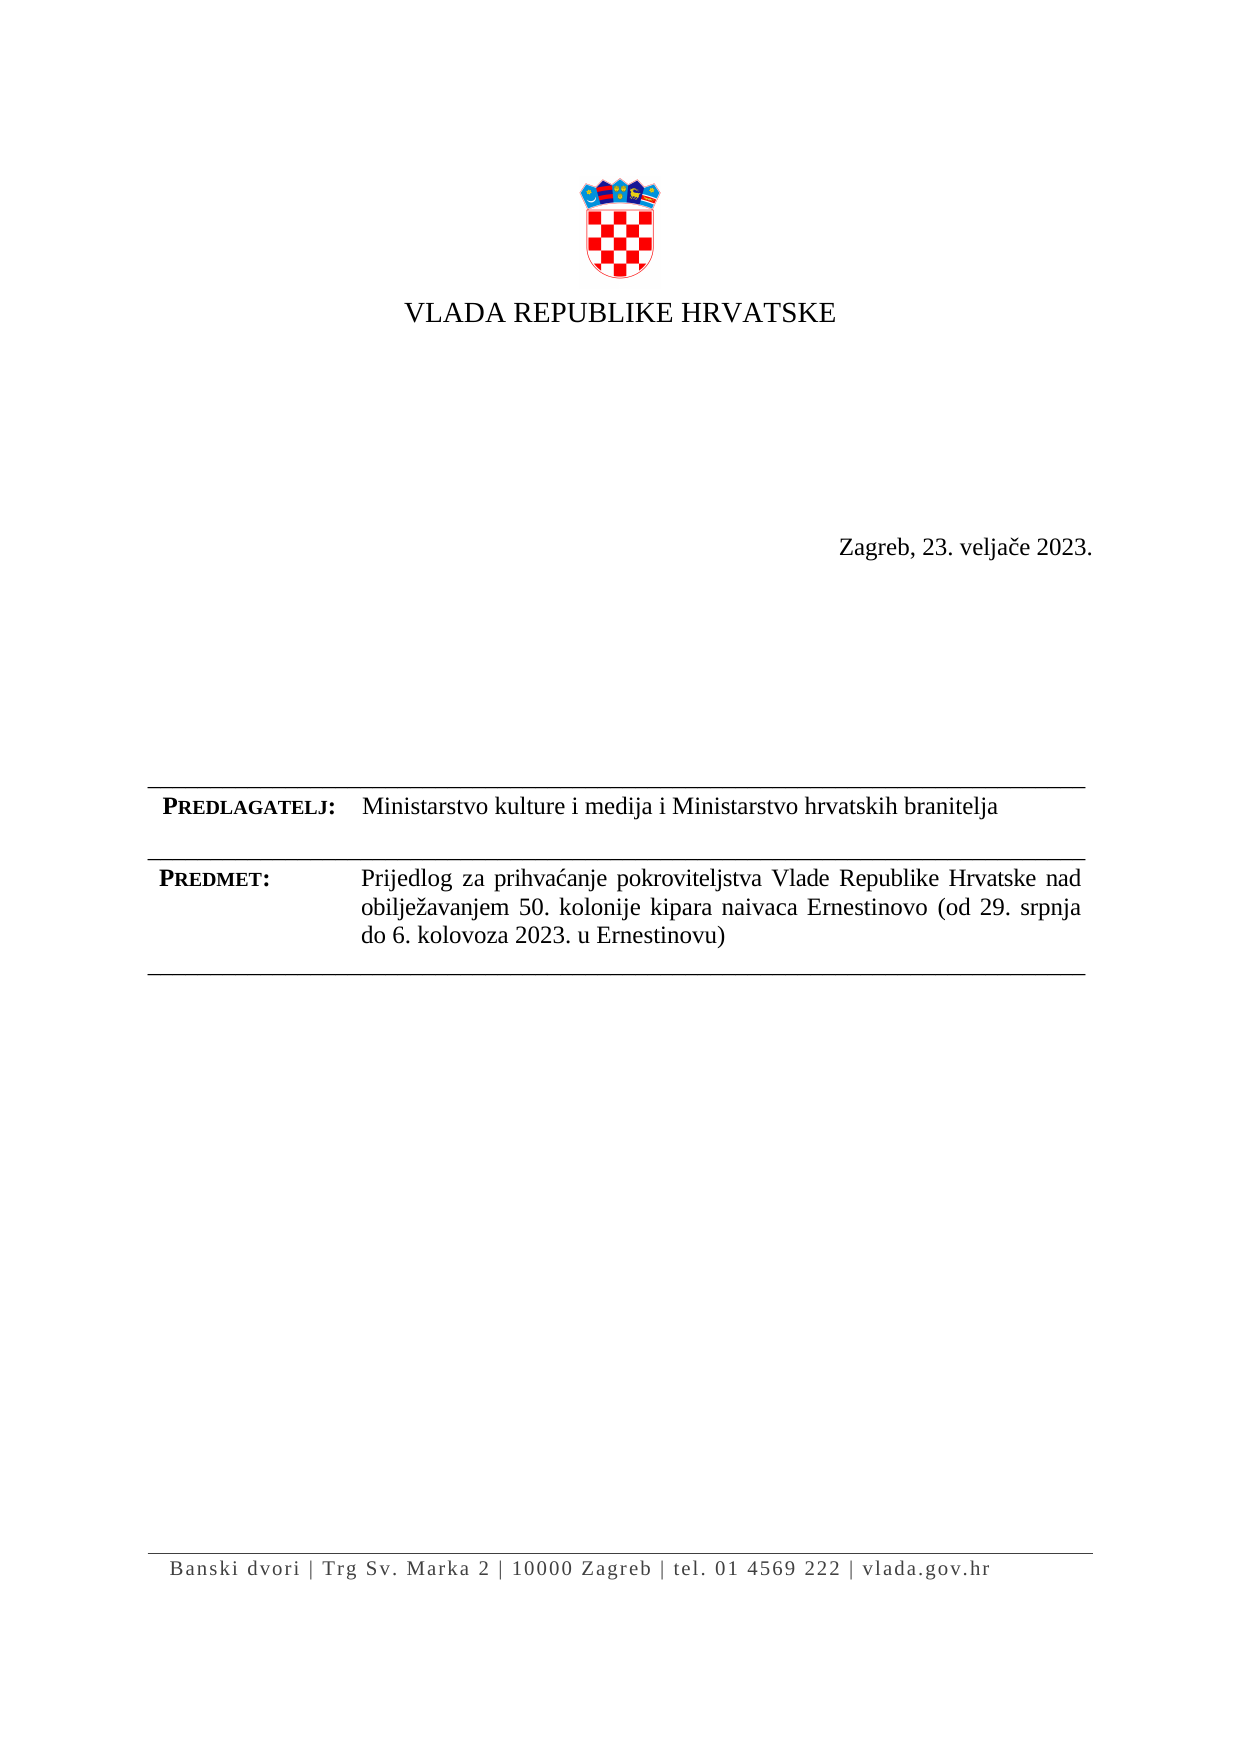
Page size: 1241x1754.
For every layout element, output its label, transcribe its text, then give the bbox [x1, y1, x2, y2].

table_header Predlagatelj: [148, 791, 351, 834]
table_header Ministarstvo kulture i medija i Ministarstvo hrvatskih branitelja [351, 791, 1093, 834]
table_header Predmet: [148, 863, 349, 949]
text ___________________________________________________________________________ [148, 762, 1093, 791]
text Zagreb, 23. veljače 2023. [148, 532, 1093, 561]
text ___________________________________________________________________________ [148, 834, 1093, 863]
table_header Prijedlog za prihvaćanje pokroviteljstva Vlade Republike Hrvatske nad obilježavanjem 50. kolonije kipara naivaca Ernestinovo (od 29. srpnja do 6. kolovoza 2023. u Ernestinovu) [350, 863, 1093, 949]
picture [578, 176, 662, 289]
text Banski dvori | Trg Sv. Marka 2 | 10000 Zagreb | tel. 01 4569 222 | vlada.gov.hr [148, 1554, 1093, 1580]
text VLADA REPUBLIKE HRVATSKE [148, 295, 1093, 329]
text ___________________________________________________________________________ [148, 949, 1093, 978]
